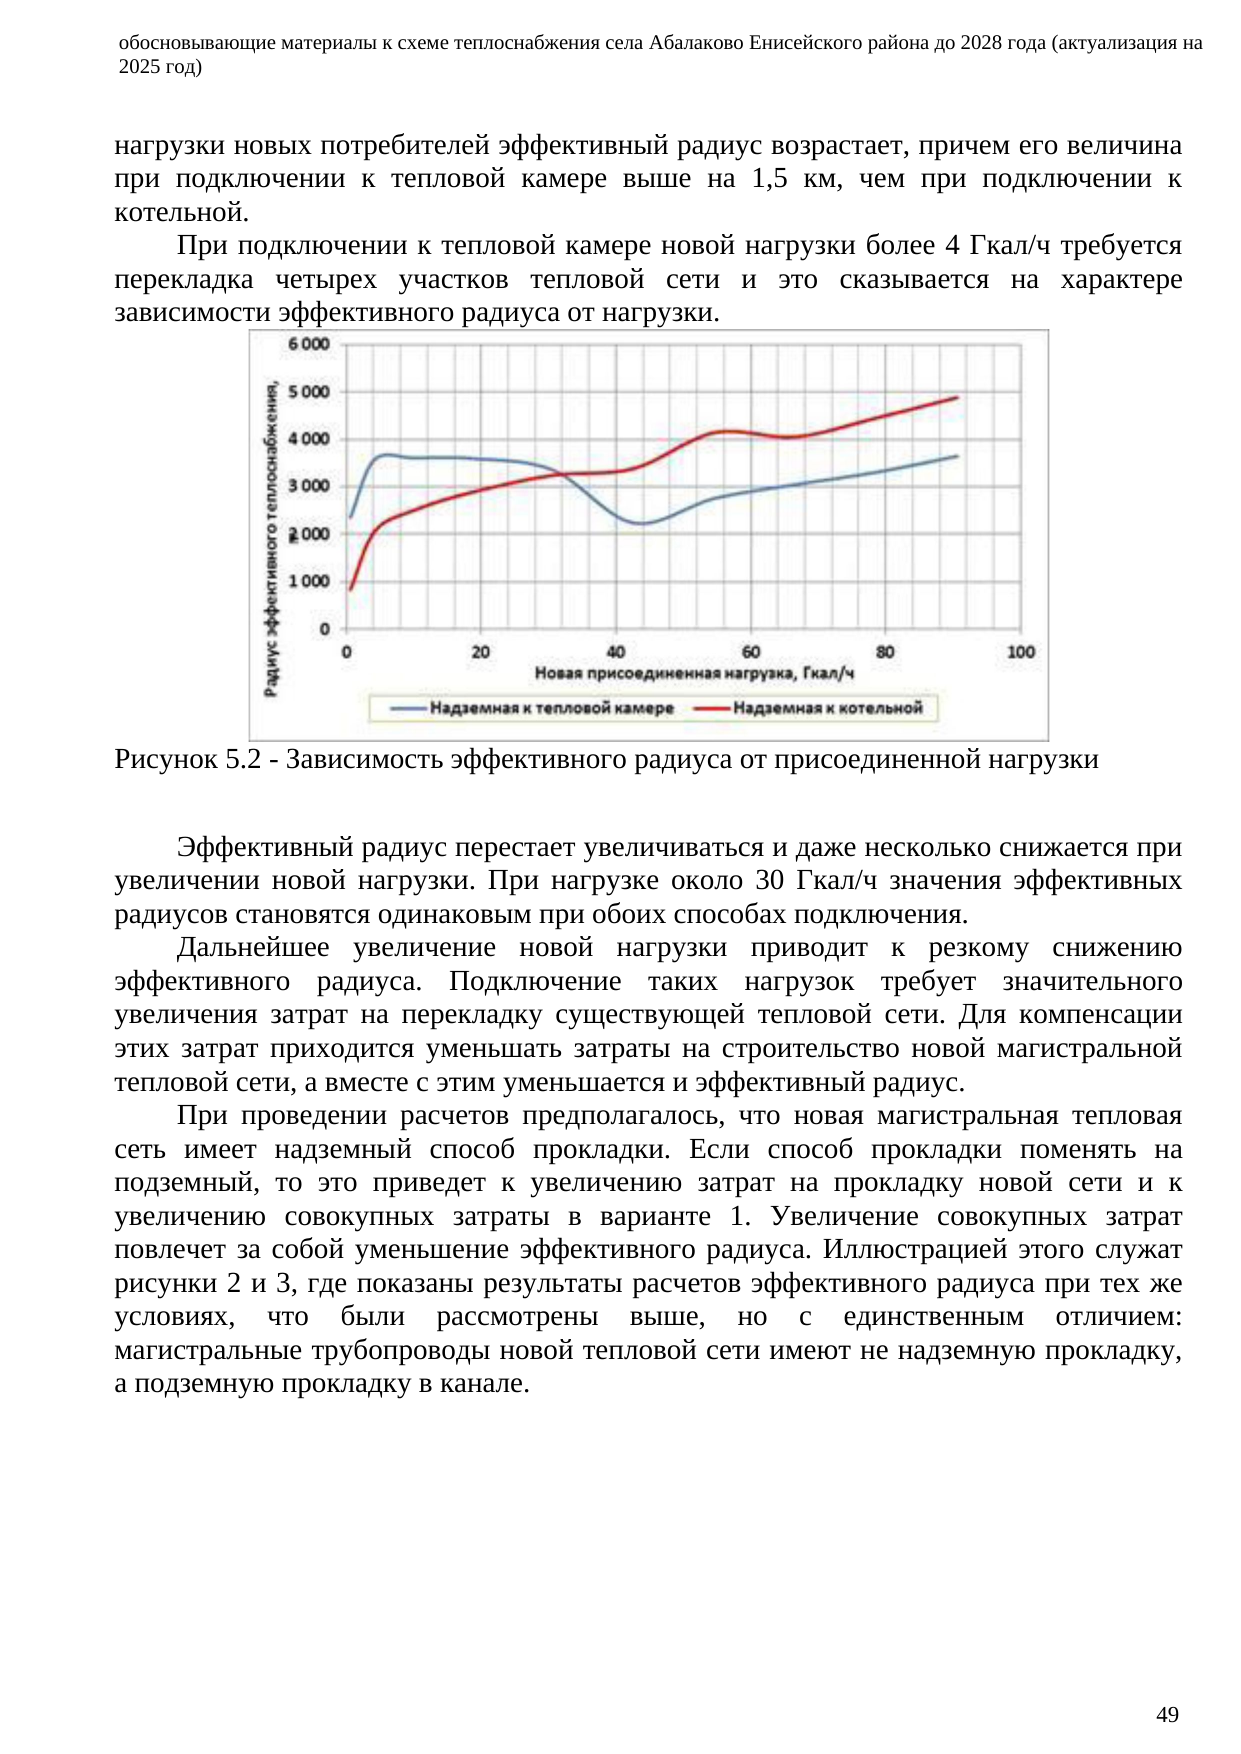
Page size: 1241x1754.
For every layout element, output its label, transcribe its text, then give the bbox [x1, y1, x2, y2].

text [114, 127, 1184, 227]
text При подключении к тепловой камере новой нагрузки более 4 Гкал/ч требуется перекладка четырех участков тепловой сети и это сказывается на характере зависимости эффективного радиуса от нагрузки. [114, 227, 1184, 328]
text Рисунок 5.2 - Зависимость эффективного радиуса от присоединенной нагрузки [114, 742, 1184, 775]
text Дальнейшее увеличение новой нагрузки приводит к резкому снижению эффективного радиуса. Подключение таких нагрузок требует значительного увеличения затрат на перекладку существующей тепловой сети. Для компенсации этих затрат приходится уменьшать затраты на строительство новой магистральной тепловой сети, а вместе с этим уменьшается и эффективный радиус. [114, 929, 1184, 1097]
text При проведении расчетов предполагалось, что новая магистральная тепловая сеть имеет надземный способ прокладки. Если способ прокладки поменять на подземный, то это приведет к увеличению затрат на прокладку новой сети и к увеличению совокупных затраты в варианте 1. Увеличение совокупных затрат повлечет за собой уменьшение эффективного радиуса. Иллюстрацией этого служат рисунки 2 и 3, где показаны результаты расчетов эффективного радиуса при тех же условиях, что были рассмотрены выше, но с единственным отличием: магистральные трубопроводы новой тепловой сети имеют не надземную прокладку, а подземную прокладку в канале. [114, 1097, 1184, 1399]
picture [248, 328, 1050, 742]
text Эффективный радиус перестает увеличиваться и даже несколько снижается при увеличении новой нагрузки. При нагрузке около 30 Гкал/ч значения эффективных радиусов становятся одинаковым при обоих способах подключения. [114, 829, 1184, 929]
